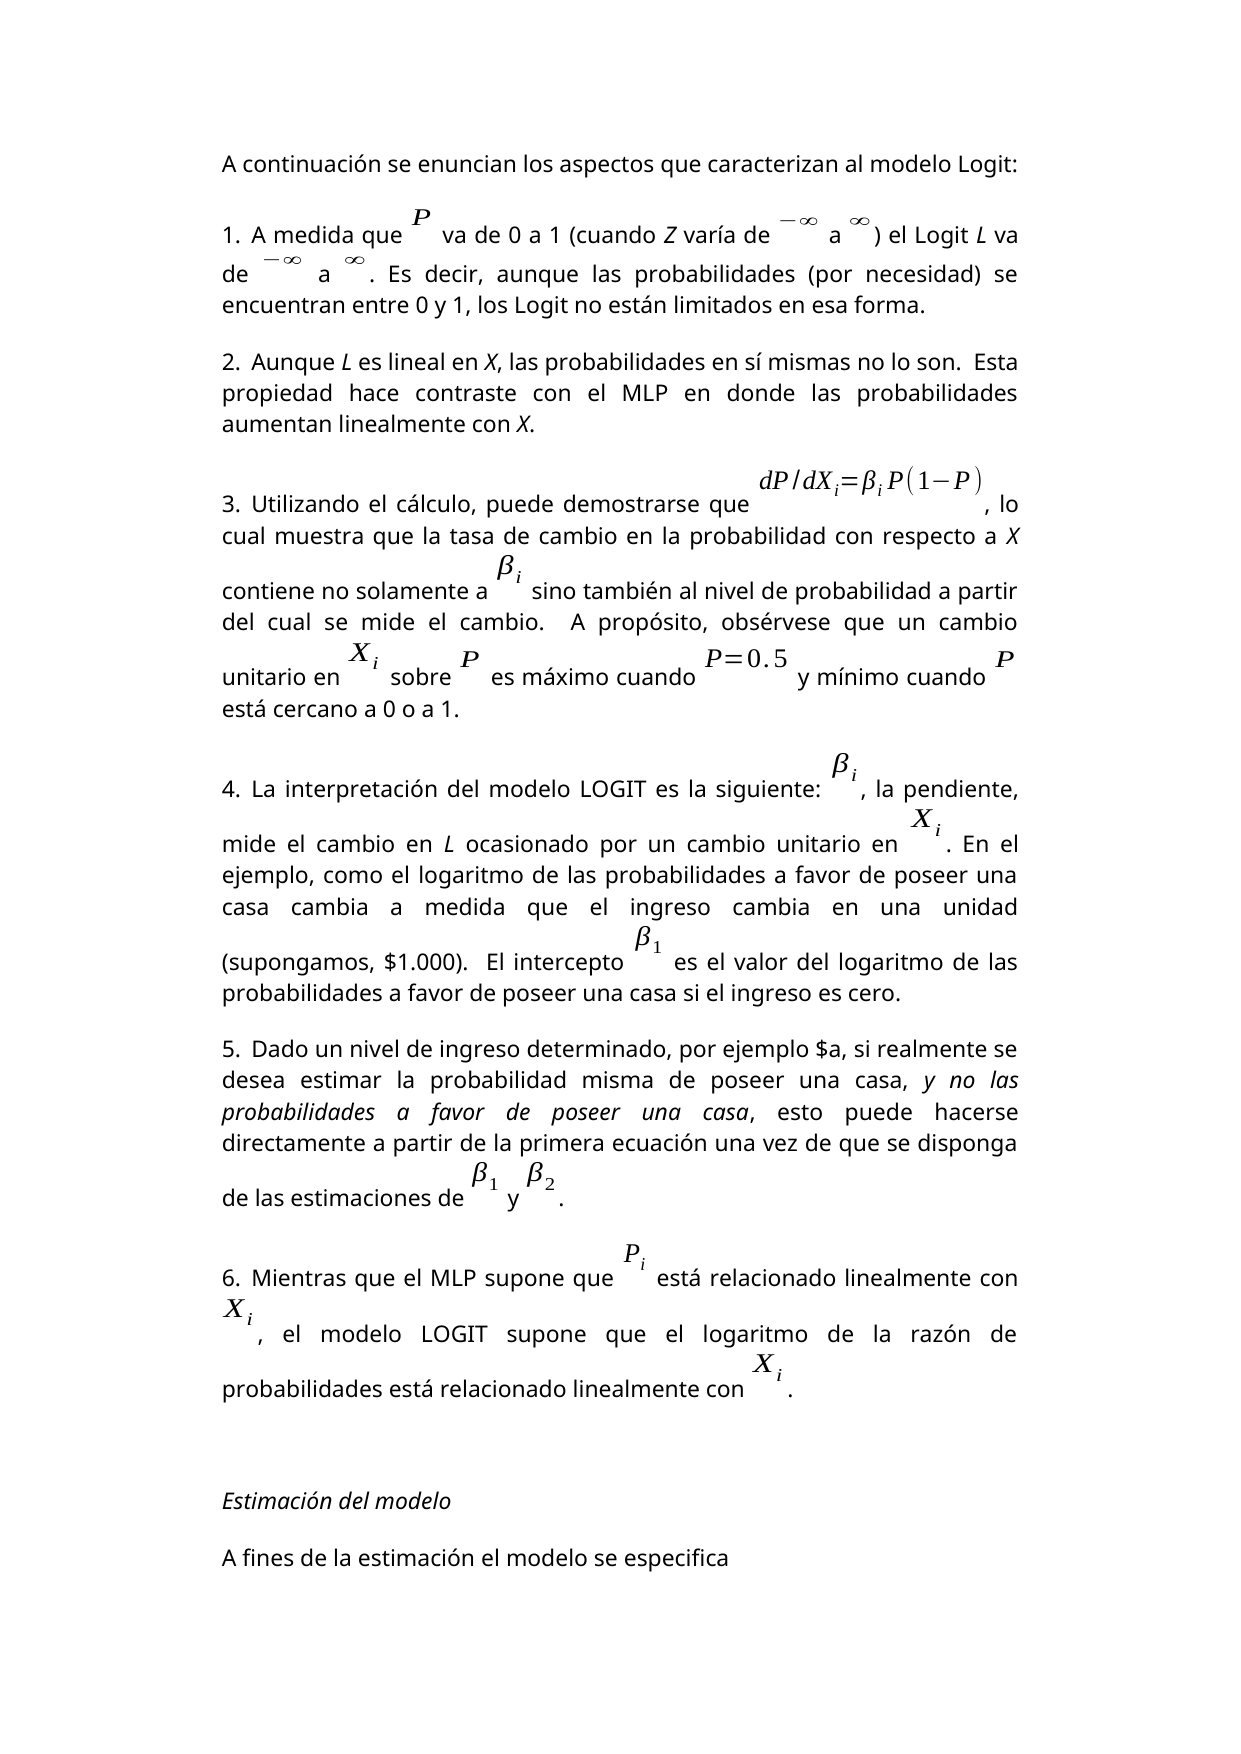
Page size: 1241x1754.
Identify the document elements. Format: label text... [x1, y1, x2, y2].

list La interpretación del modelo LOGIT es la siguiente: , la pendiente, mide el cambio en L ocasionado por un cambio unitario en . En el ejemplo, como el logaritmo de las probabilidades a favor de poseer una casa cambia a medida que el ingreso cambia en una unidad (supongamos, $1.000). El intercepto es el valor del logaritmo de las probabilidades a favor de poseer una casa si el ingreso es cero. [222, 749, 1019, 1008]
text A continuación se enuncian los aspectos que caracterizan al modelo Logit: [222, 148, 1019, 179]
list Mientras que el MLP supone que está relacionado linealmente con , el modelo LOGIT supone que el logaritmo de la razón de probabilidades está relacionado linealmente con . [222, 1238, 1019, 1404]
list Aunque L es lineal en X, las probabilidades en sí mismas no lo son. Esta propiedad hace contraste con el MLP en donde las probabilidades aumentan linealmente con X. [222, 346, 1019, 439]
subtitle Estimación del modelo [222, 1485, 1019, 1516]
text A fines de la estimación el modelo se especifica [222, 1541, 1019, 1573]
list Utilizando el cálculo, puede demostrarse que , lo cual muestra que la tasa de cambio en la probabilidad con respecto a X contiene no solamente a sino también al nivel de probabilidad a partir del cual se mide el cambio. A propósito, obsérvese que un cambio unitario en sobre es máximo cuando y mínimo cuando está cercano a 0 o a 1. [222, 464, 1019, 724]
list Dado un nivel de ingreso determinado, por ejemplo $a, si realmente se desea estimar la probabilidad misma de poseer una casa, y no las probabilidades a favor de poseer una casa, esto puede hacerse directamente a partir de la primera ecuación una vez de que se disponga de las estimaciones de y . [222, 1033, 1019, 1213]
list A medida que va de 0 a 1 (cuando Z varía de a ) el Logit L va de a . Es decir, aunque las probabilidades (por necesidad) se encuentran entre 0 y 1, los Logit no están limitados en esa forma. [222, 204, 1019, 321]
